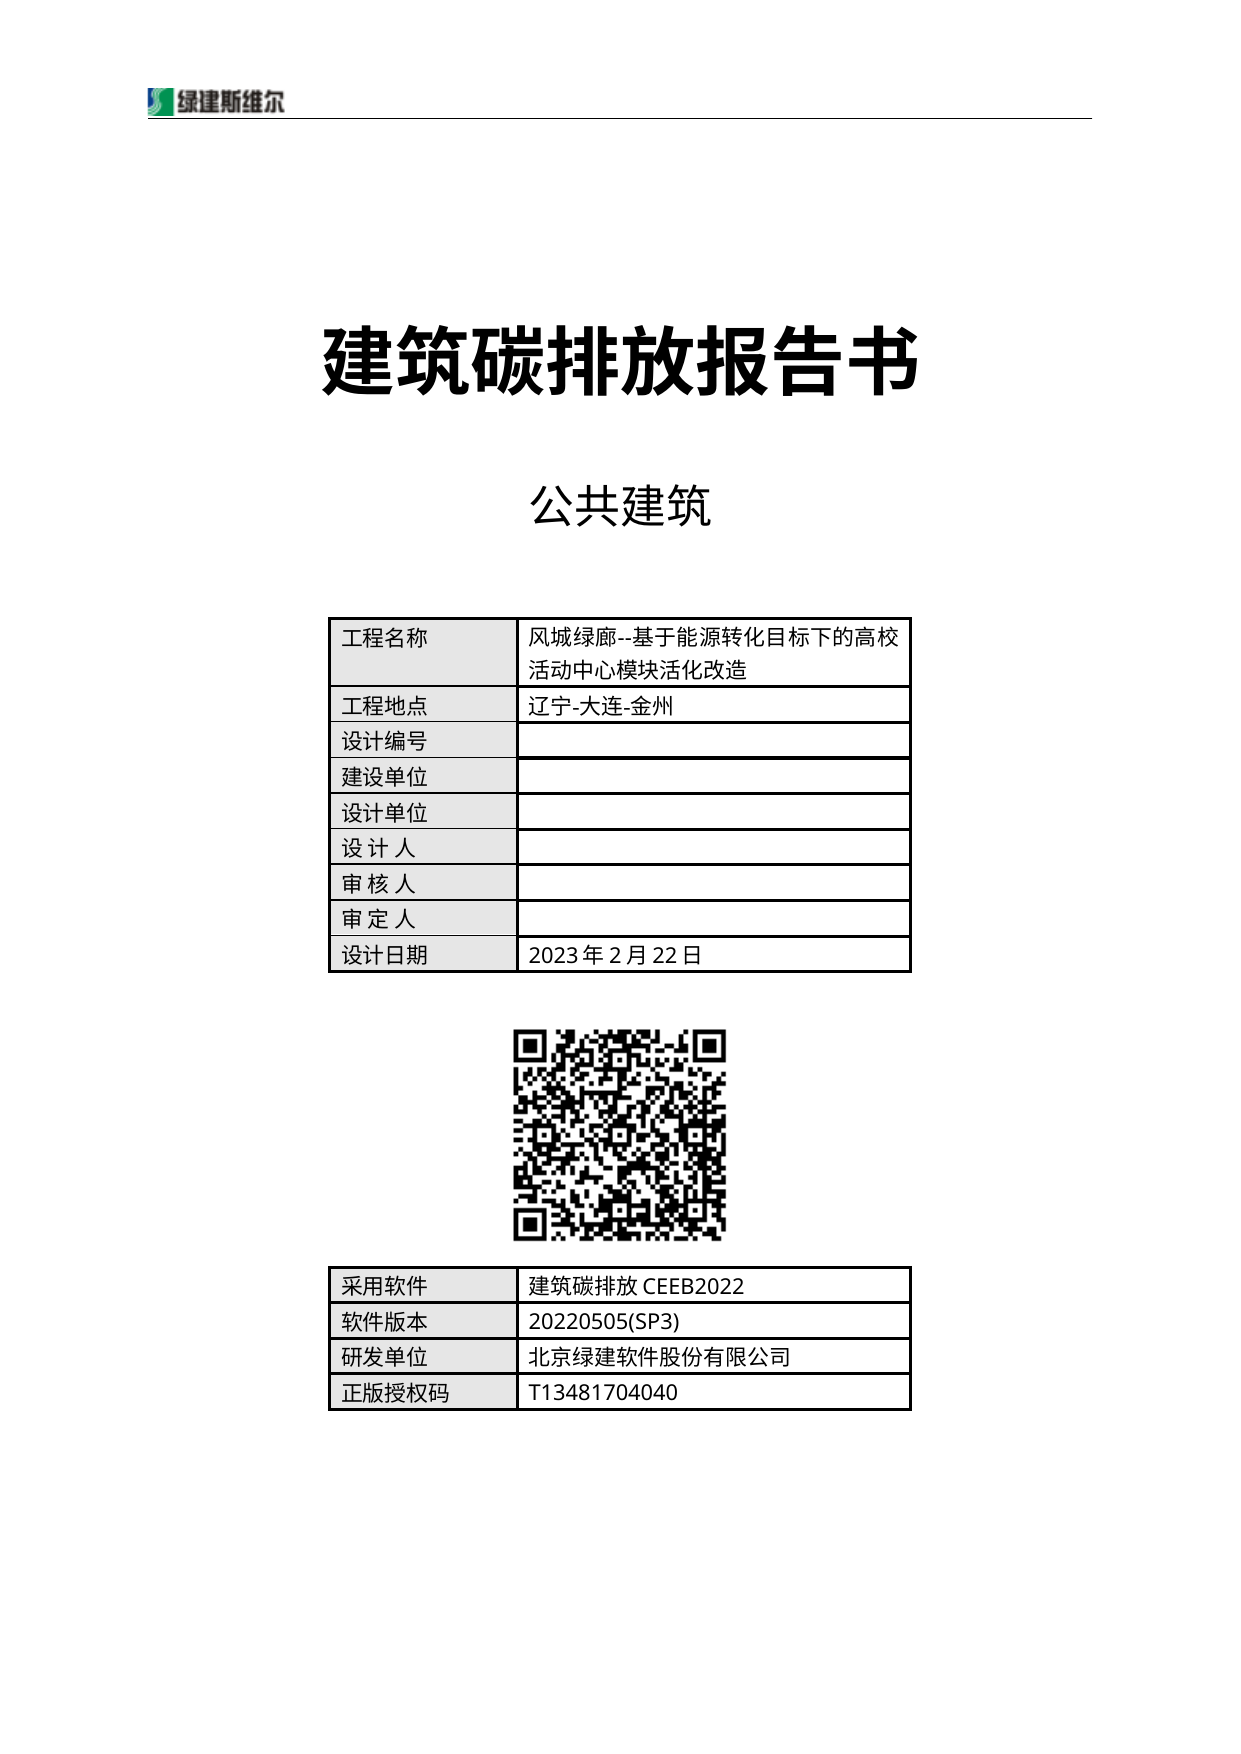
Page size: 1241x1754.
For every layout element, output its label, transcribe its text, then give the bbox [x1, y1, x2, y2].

table_cell [519, 795, 909, 828]
table_cell 20220505(SP3) [519, 1304, 909, 1337]
table_cell 设 计 人 [331, 829, 516, 863]
table_cell 设计编号 [331, 722, 516, 756]
table_cell 2023年2月22日 [519, 938, 909, 970]
picture [496, 1011, 745, 1260]
table_cell 设计单位 [331, 794, 516, 828]
picture [147, 88, 288, 116]
table_cell 审 定 人 [331, 901, 516, 934]
table_cell 正版授权码 [331, 1375, 516, 1408]
table_header 风城绿廊--基于能源转化目标下的高校活动中心模块活化改造 [519, 620, 909, 685]
table_header 建筑碳排放CEEB2022 [519, 1269, 909, 1301]
table_cell 软件版本 [331, 1304, 516, 1337]
table_cell [519, 902, 909, 934]
table_header 工程名称 [331, 620, 516, 685]
table_cell [519, 724, 909, 756]
table_cell [519, 760, 909, 792]
table_cell 设计日期 [331, 936, 516, 970]
table_cell 工程地点 [331, 687, 516, 721]
table_cell 研发单位 [331, 1340, 516, 1372]
table_cell 北京绿建软件股份有限公司 [519, 1340, 909, 1372]
table_cell 审 核 人 [331, 865, 516, 899]
table_cell [519, 866, 909, 899]
text 建筑碳排放报告书 [148, 292, 1092, 422]
table_cell T13481704040 [519, 1375, 909, 1408]
table_header 采用软件 [331, 1269, 516, 1301]
table_cell [519, 831, 909, 863]
text 公共建筑 [148, 454, 1092, 552]
table_cell 建设单位 [331, 758, 516, 792]
table_cell 辽宁-大连-金州 [519, 688, 909, 721]
